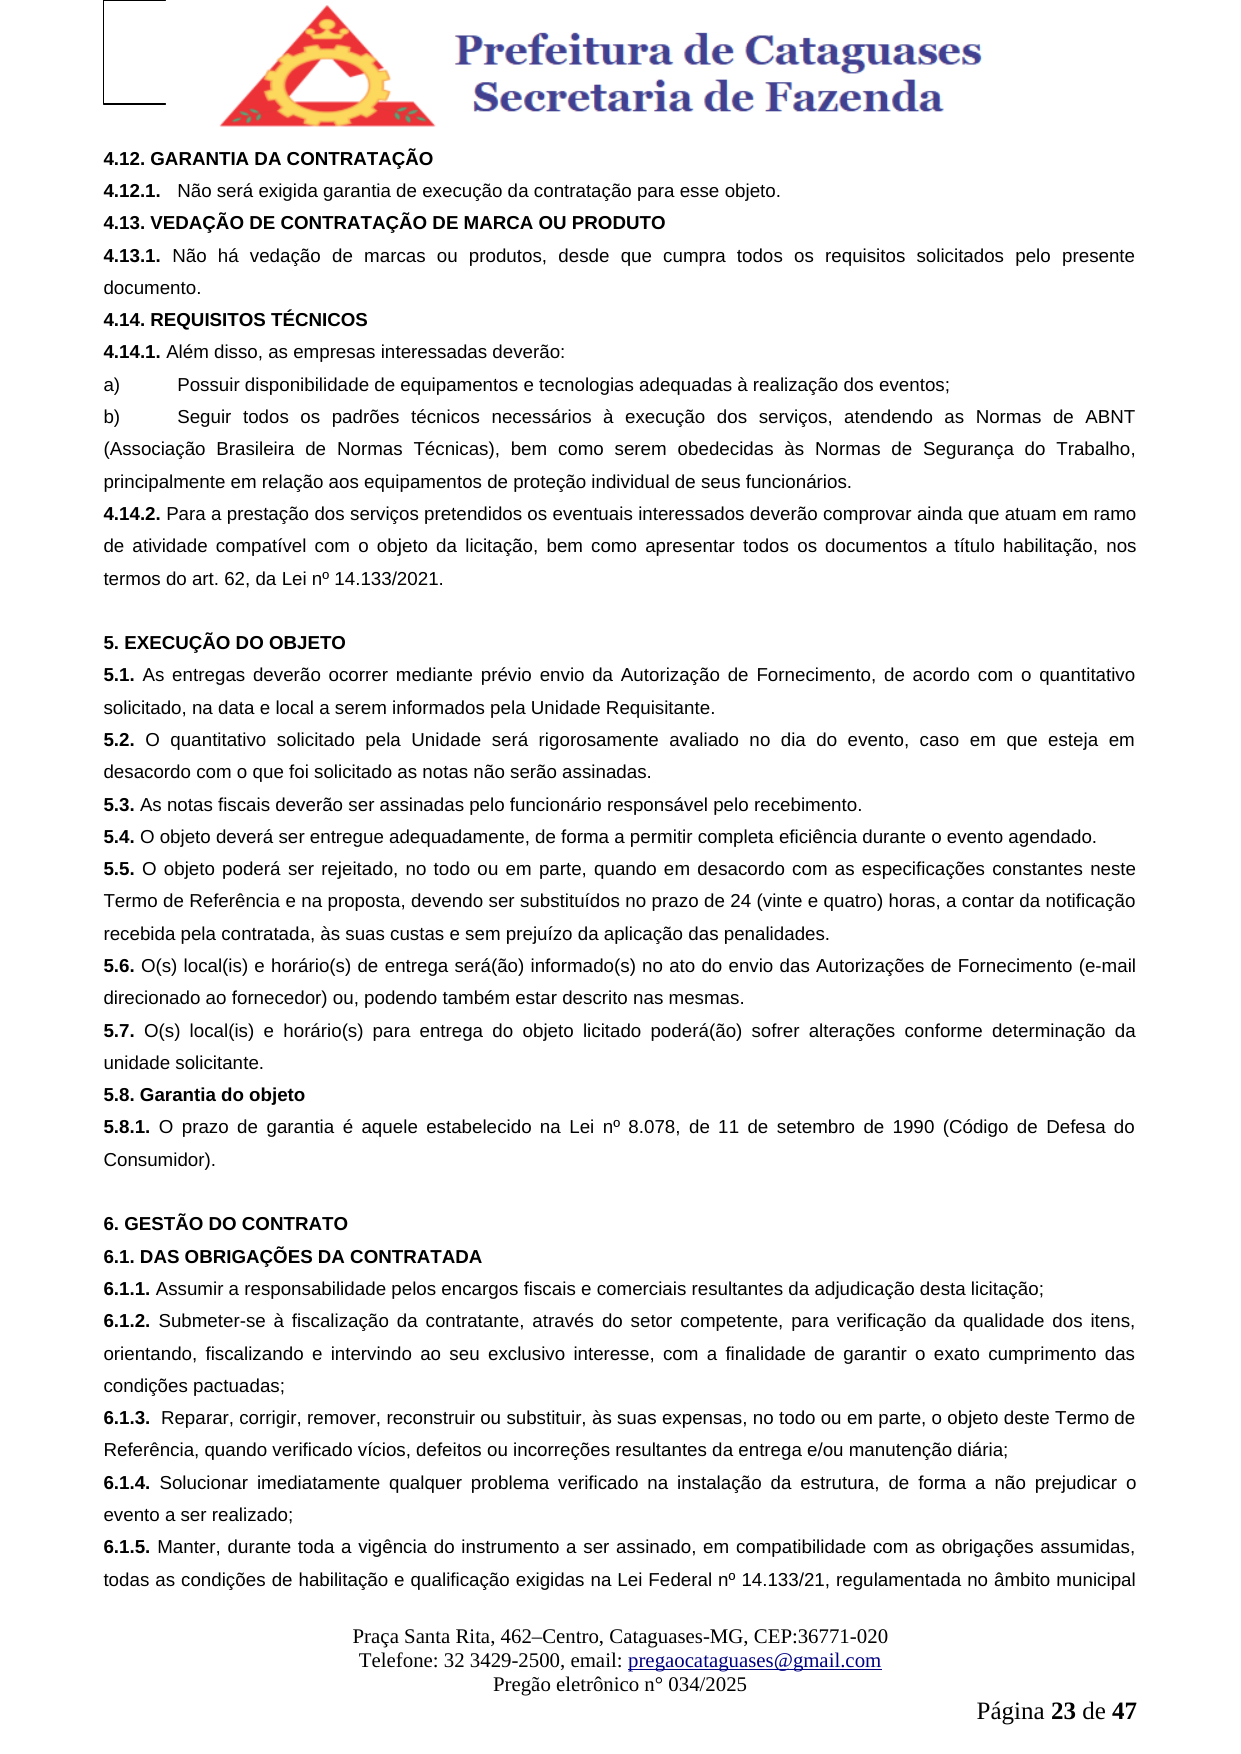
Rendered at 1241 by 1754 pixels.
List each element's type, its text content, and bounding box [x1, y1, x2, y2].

list Seguir todos os padrões técnicos necessários à execução dos serviços, atendendo as Normas de ABNT (Associação Brasileira de Normas Técnicas), bem como serem obedecidas às Normas de Segurança do Trabalho, principalmente em relação aos equipamentos de proteção individual de seus funcionários. [103, 406, 1137, 492]
text 5.8. Garantia do objeto [103, 1084, 1137, 1106]
text 6.1.2. Submeter-se à fiscalização da contratante, através do setor competente, para verificação da qualidade dos itens, orientando, fiscalizando e intervindo ao seu exclusivo interesse, com a finalidade de garantir o exato cumprimento das condições pactuadas; [103, 1310, 1137, 1396]
text 6.1.1. Assumir a responsabilidade pelos encargos fiscais e comerciais resultantes da adjudicação desta licitação; [103, 1278, 1137, 1299]
text 4.12.1. Não será exigida garantia de execução da contratação para esse objeto. [103, 180, 1137, 201]
list Possuir disponibilidade de equipamentos e tecnologias adequadas à realização dos eventos; [103, 373, 1137, 395]
text 6.1.4. Solucionar imediatamente qualquer problema verificado na instalação da estrutura, de forma a não prejudicar o evento a ser realizado; [103, 1471, 1137, 1525]
text 5.4. O objeto deverá ser entregue adequadamente, de forma a permitir completa eficiência durante o evento agendado. [103, 826, 1137, 847]
text 5.5. O objeto poderá ser rejeitado, no todo ou em parte, quando em desacordo com as especificações constantes neste Termo de Referência e na proposta, devendo ser substituídos no prazo de 24 (vinte e quatro) horas, a contar da notificação recebida pela contratada, às suas custas e sem prejuízo da aplicação das penalidades. [103, 858, 1137, 944]
text 6. GESTÃO DO CONTRATO [103, 1213, 1137, 1235]
text 4.14.1. Além disso, as empresas interessadas deverão: [103, 341, 1137, 363]
text 6.1.3. Reparar, corrigir, remover, reconstruir ou substituir, às suas expensas, no todo ou em parte, o objeto deste Termo de Referência, quando verificado vícios, defeitos ou incorreções resultantes da entrega e/ou manutenção diária; [103, 1407, 1137, 1461]
text 5. EXECUÇÃO DO OBJETO [103, 632, 1137, 653]
text 5.3. As notas fiscais deverão ser assinadas pelo funcionário responsável pelo recebimento. [140, 793, 1137, 815]
text 5.6. O(s) local(is) e horário(s) de entrega será(ão) informado(s) no ato do envio das Autorizações de Fornecimento (e-mail direcionado ao fornecedor) ou, podendo também estar descrito nas mesmas. [103, 955, 1137, 1009]
text 4.12. GARANTIA DA CONTRATAÇÃO [103, 147, 1137, 169]
text 4.14.2. Para a prestação dos serviços pretendidos os eventuais interessados deverão comprovar ainda que atuam em ramo de atividade compatível com o objeto da licitação, bem como apresentar todos os documentos a título habilitação, nos termos do art. 62, da Lei nº 14.133/2021. [103, 503, 1137, 589]
text 5.8.1. O prazo de garantia é aquele estabelecido na Lei nº 8.078, de 11 de setembro de 1990 (Código de Defesa do Consumidor). [103, 1116, 1137, 1170]
text 4.13. VEDAÇÃO DE CONTRATAÇÃO DE MARCA OU PRODUTO [103, 212, 1137, 234]
text 4.13.1. Não há vedação de marcas ou produtos, desde que cumpra todos os requisitos solicitados pelo presente documento. [103, 244, 1137, 298]
text 5.2. O quantitativo solicitado pela Unidade será rigorosamente avaliado no dia do evento, caso em que esteja em desacordo com o que foi solicitado as notas não serão assinadas. [103, 729, 1137, 783]
picture [165, 0, 1075, 148]
text 6.1. DAS OBRIGAÇÕES DA CONTRATADA [103, 1245, 1137, 1267]
text 5.1. As entregas deverão ocorrer mediante prévio envio da Autorização de Fornecimento, de acordo com o quantitativo solicitado, na data e local a serem informados pela Unidade Requisitante. [103, 664, 1137, 718]
text 4.14. REQUISITOS TÉCNICOS [103, 309, 1137, 331]
text 5.7. O(s) local(is) e horário(s) para entrega do objeto licitado poderá(ão) sofrer alterações conforme determinação da unidade solicitante. [103, 1019, 1137, 1073]
